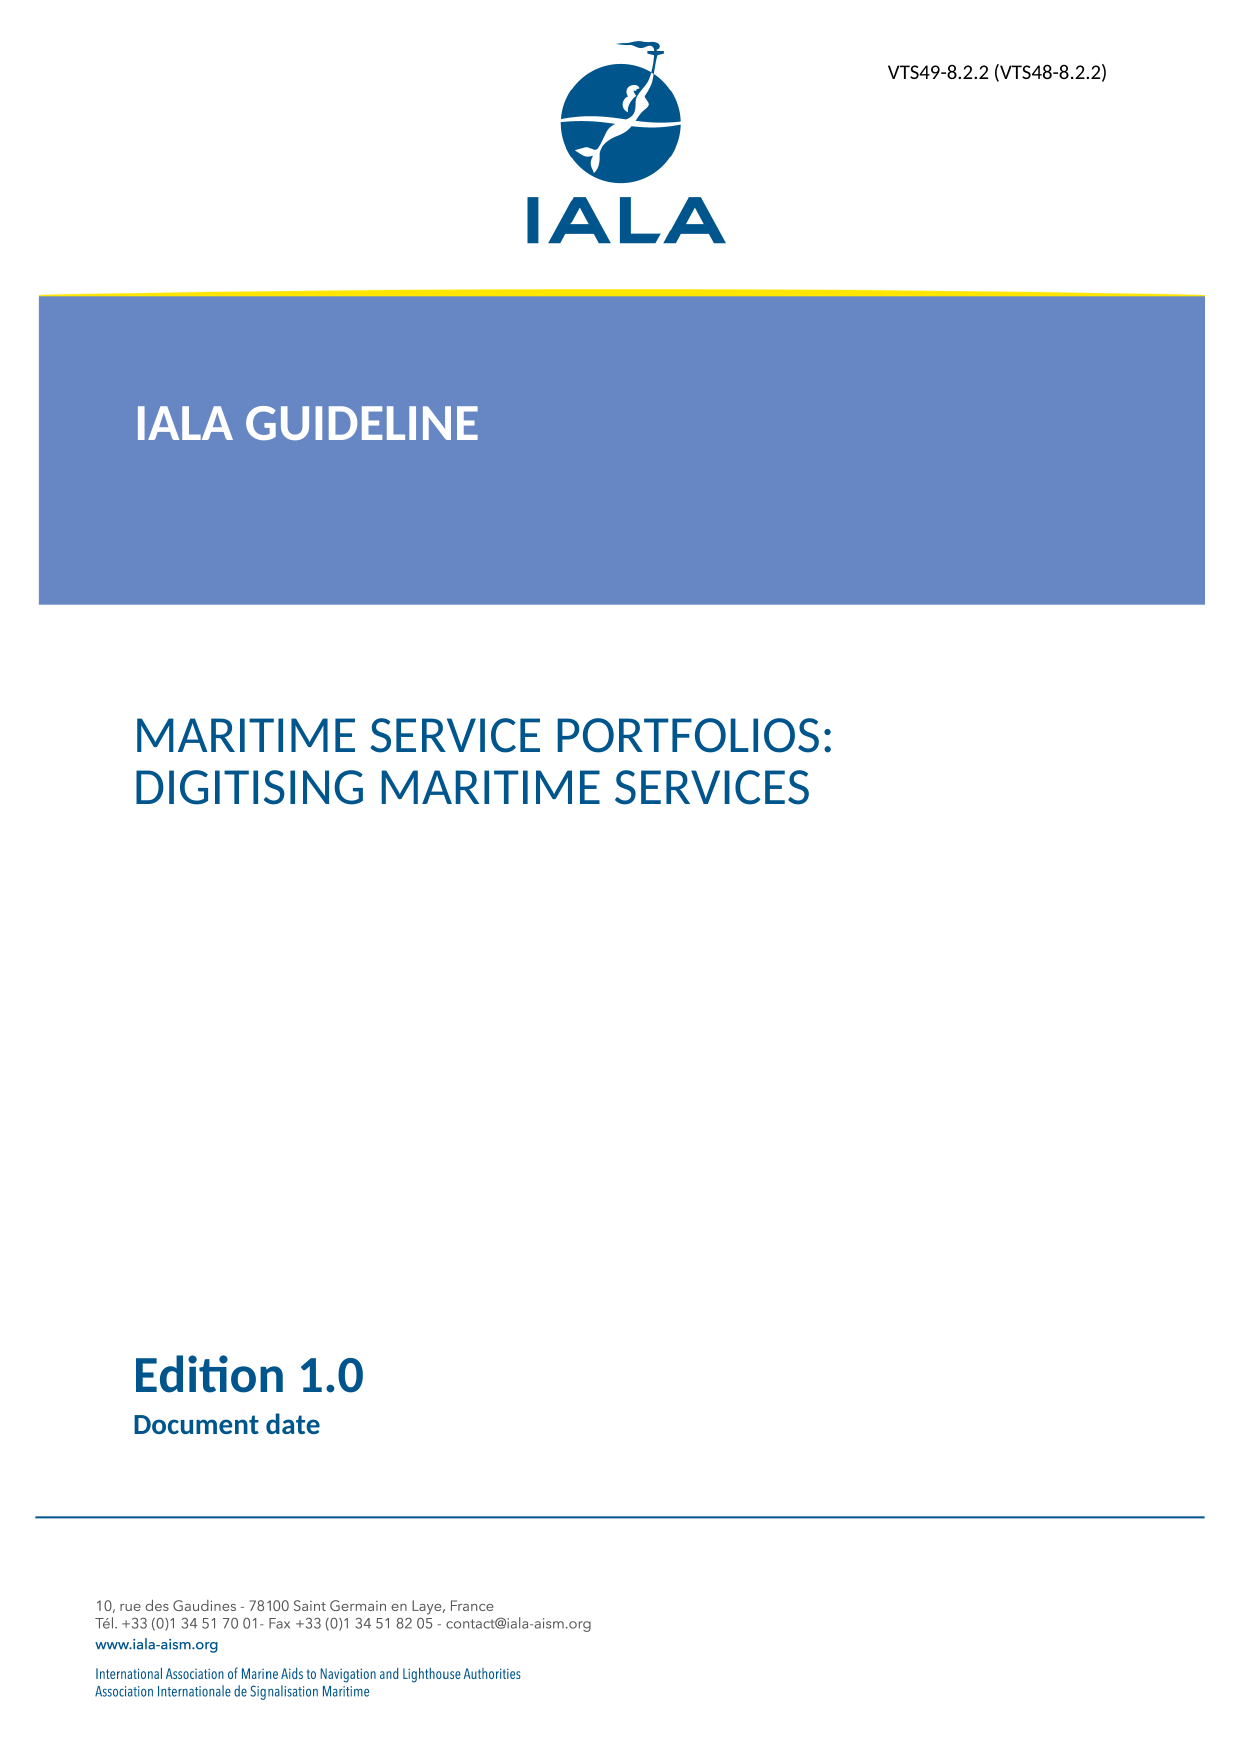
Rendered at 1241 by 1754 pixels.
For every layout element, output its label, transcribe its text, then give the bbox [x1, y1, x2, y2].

table_header IALA Guideline [40, 272, 1014, 579]
text Document date [133, 1406, 1107, 1441]
text Edition 1.0 [133, 1342, 1107, 1406]
text Maritime Service Portfolios: digitising maritime services [133, 711, 1107, 815]
picture [89, 1595, 622, 1714]
picture [3, 29, 1241, 616]
